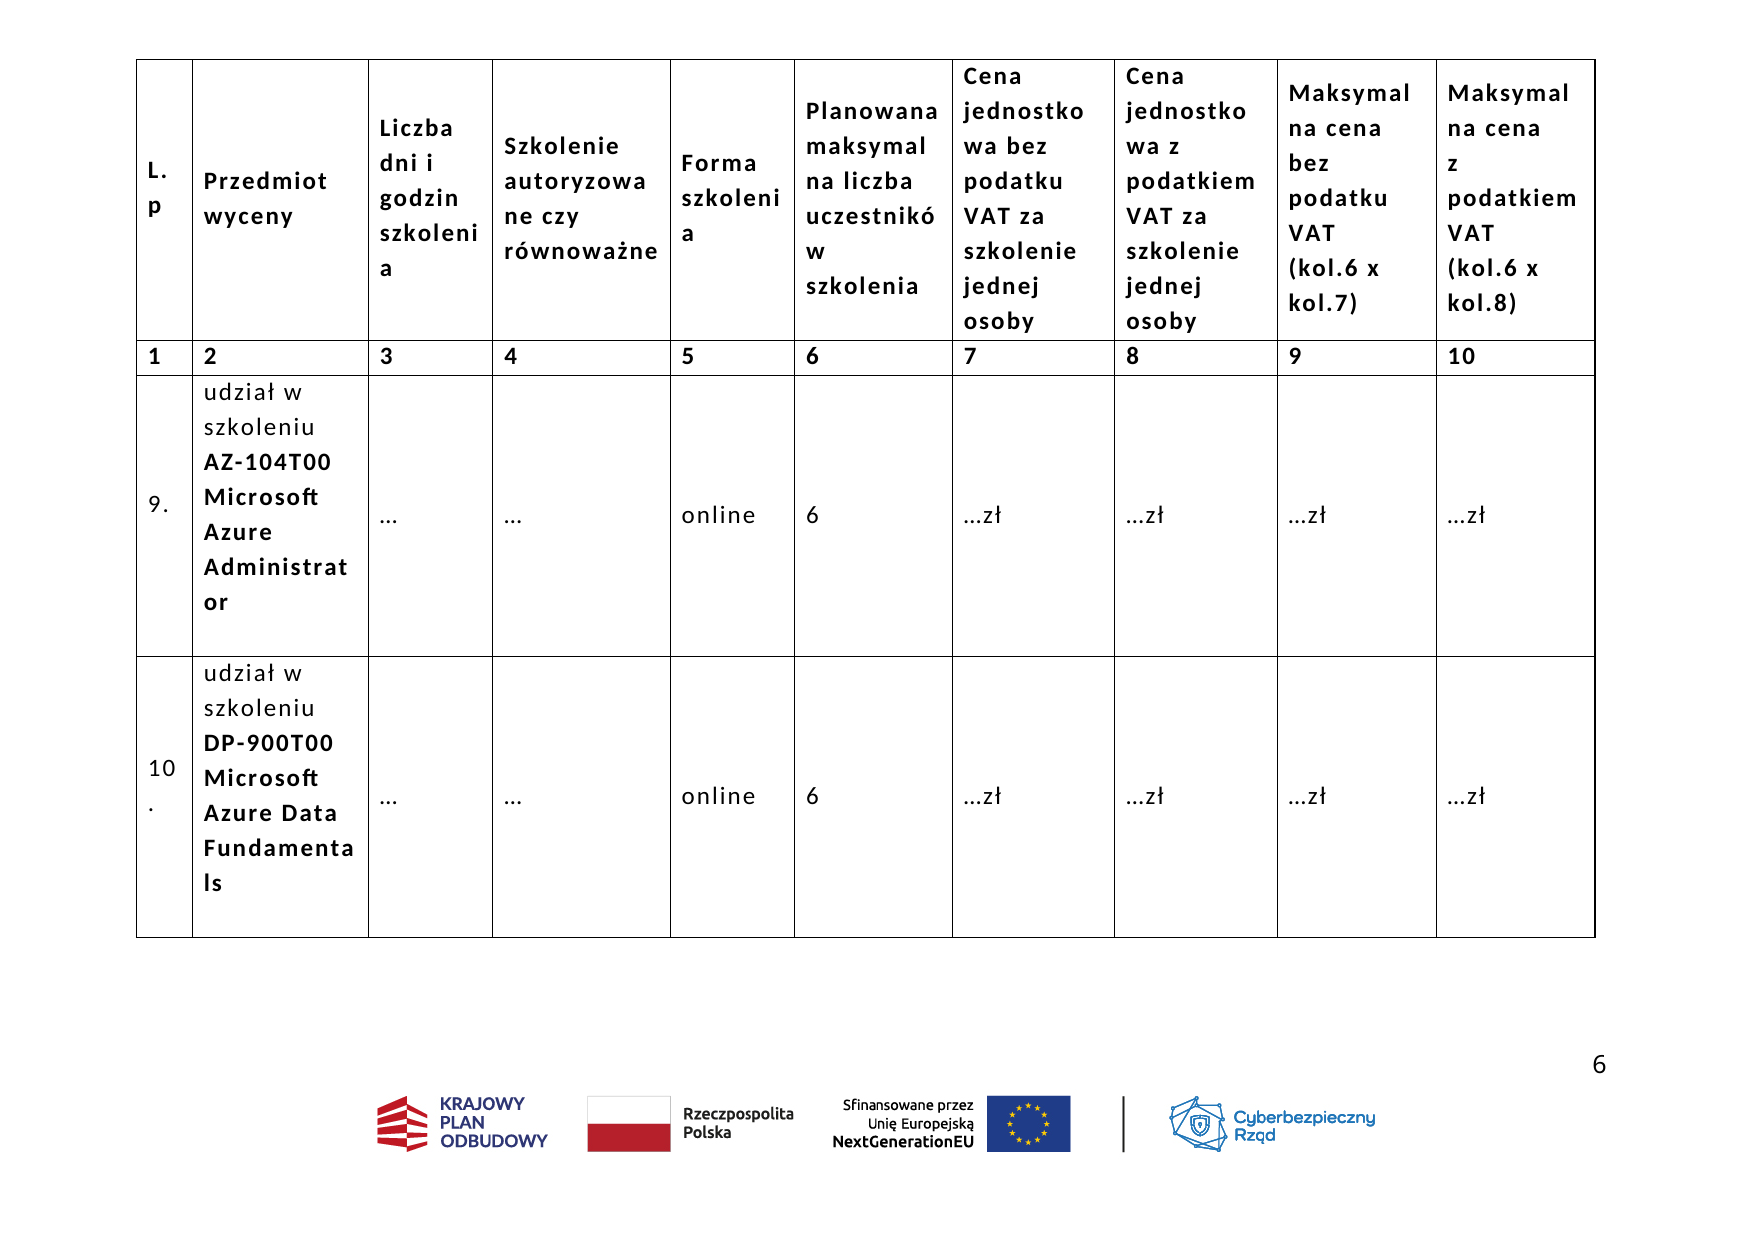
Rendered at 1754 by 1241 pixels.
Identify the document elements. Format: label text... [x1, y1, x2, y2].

table_cell 9 [1278, 341, 1436, 375]
table_header L.p [137, 60, 192, 339]
table_cell …zł [1115, 657, 1277, 937]
table_cell …zł [1437, 376, 1594, 656]
table_cell 6 [795, 341, 952, 375]
table_cell 8 [1115, 341, 1277, 375]
table_header Cena jednostkowa z podatkiem VAT za szkolenie jednej osoby [1115, 60, 1277, 339]
picture [362, 1080, 1392, 1167]
table_header Maksymalna cena z podatkiem VAT (kol.6 x kol.8) [1437, 60, 1594, 339]
table_cell online [671, 376, 794, 656]
table_cell 9. [137, 376, 192, 656]
table_header Planowana maksymalna liczba uczestników szkolenia [795, 60, 952, 339]
table_cell 7 [953, 341, 1114, 375]
table_cell 6 [795, 657, 952, 937]
table_cell 5 [671, 341, 794, 375]
table_cell 10 [1437, 341, 1594, 375]
table_cell 6 [795, 376, 952, 656]
table_header Szkolenie autoryzowane czy równoważne [493, 60, 670, 339]
table_header Przedmiot wyceny [193, 60, 368, 339]
table_cell 4 [493, 341, 670, 375]
table_cell … [493, 376, 670, 656]
table_cell … [493, 657, 670, 937]
table_header Cena jednostkowa bez podatku VAT za szkolenie jednej osoby [953, 60, 1114, 339]
table_cell …zł [1278, 376, 1436, 656]
table_cell … [369, 376, 492, 656]
table_cell udział w szkoleniu DP-900T00 Microsoft Azure Data Fundamentals [193, 657, 368, 937]
table_cell 3 [369, 341, 492, 375]
table_cell online [671, 657, 794, 937]
table_cell … [369, 657, 492, 937]
table_header Liczba dni i godzin szkolenia [369, 60, 492, 339]
table_cell …zł [953, 376, 1114, 656]
table_cell 1 [137, 341, 192, 375]
table_cell …zł [1437, 657, 1594, 937]
table_cell 10. [137, 657, 192, 937]
table_cell …zł [1115, 376, 1277, 656]
table_header Maksymalna cena bez podatku VAT (kol.6 x kol.7) [1278, 60, 1436, 339]
table_cell …zł [1278, 657, 1436, 937]
table_cell …zł [953, 657, 1114, 937]
table_header Forma szkolenia [671, 60, 794, 339]
table_cell udział w szkoleniu AZ-104T00 Microsoft Azure Administrator [193, 376, 368, 656]
table_cell 2 [193, 341, 368, 375]
